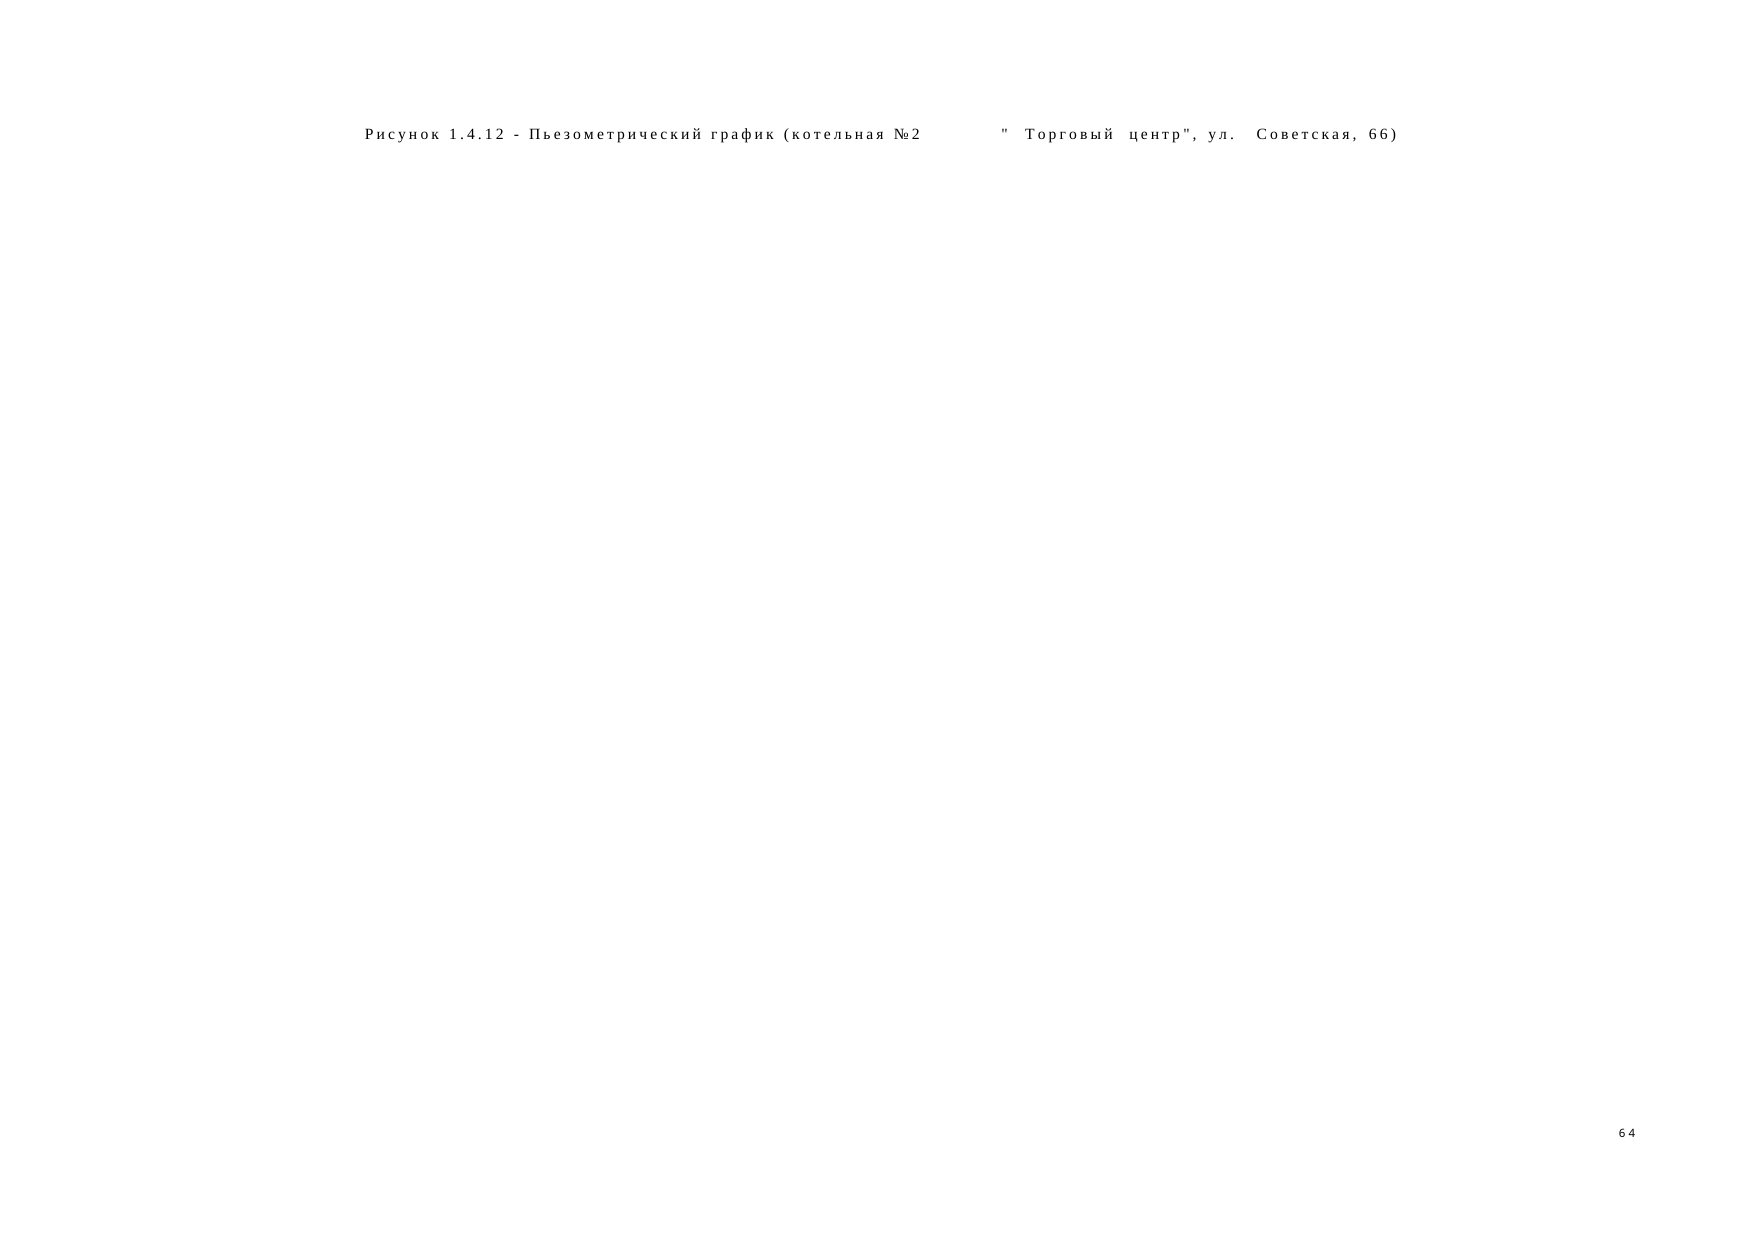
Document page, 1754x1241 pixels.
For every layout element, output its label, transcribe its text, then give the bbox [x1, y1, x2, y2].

text Рисунок 1.4.12 - Пьезометрический график (котельная №2 " Торговый центр", ул. Советская, 66) [364, 127, 1566, 143]
